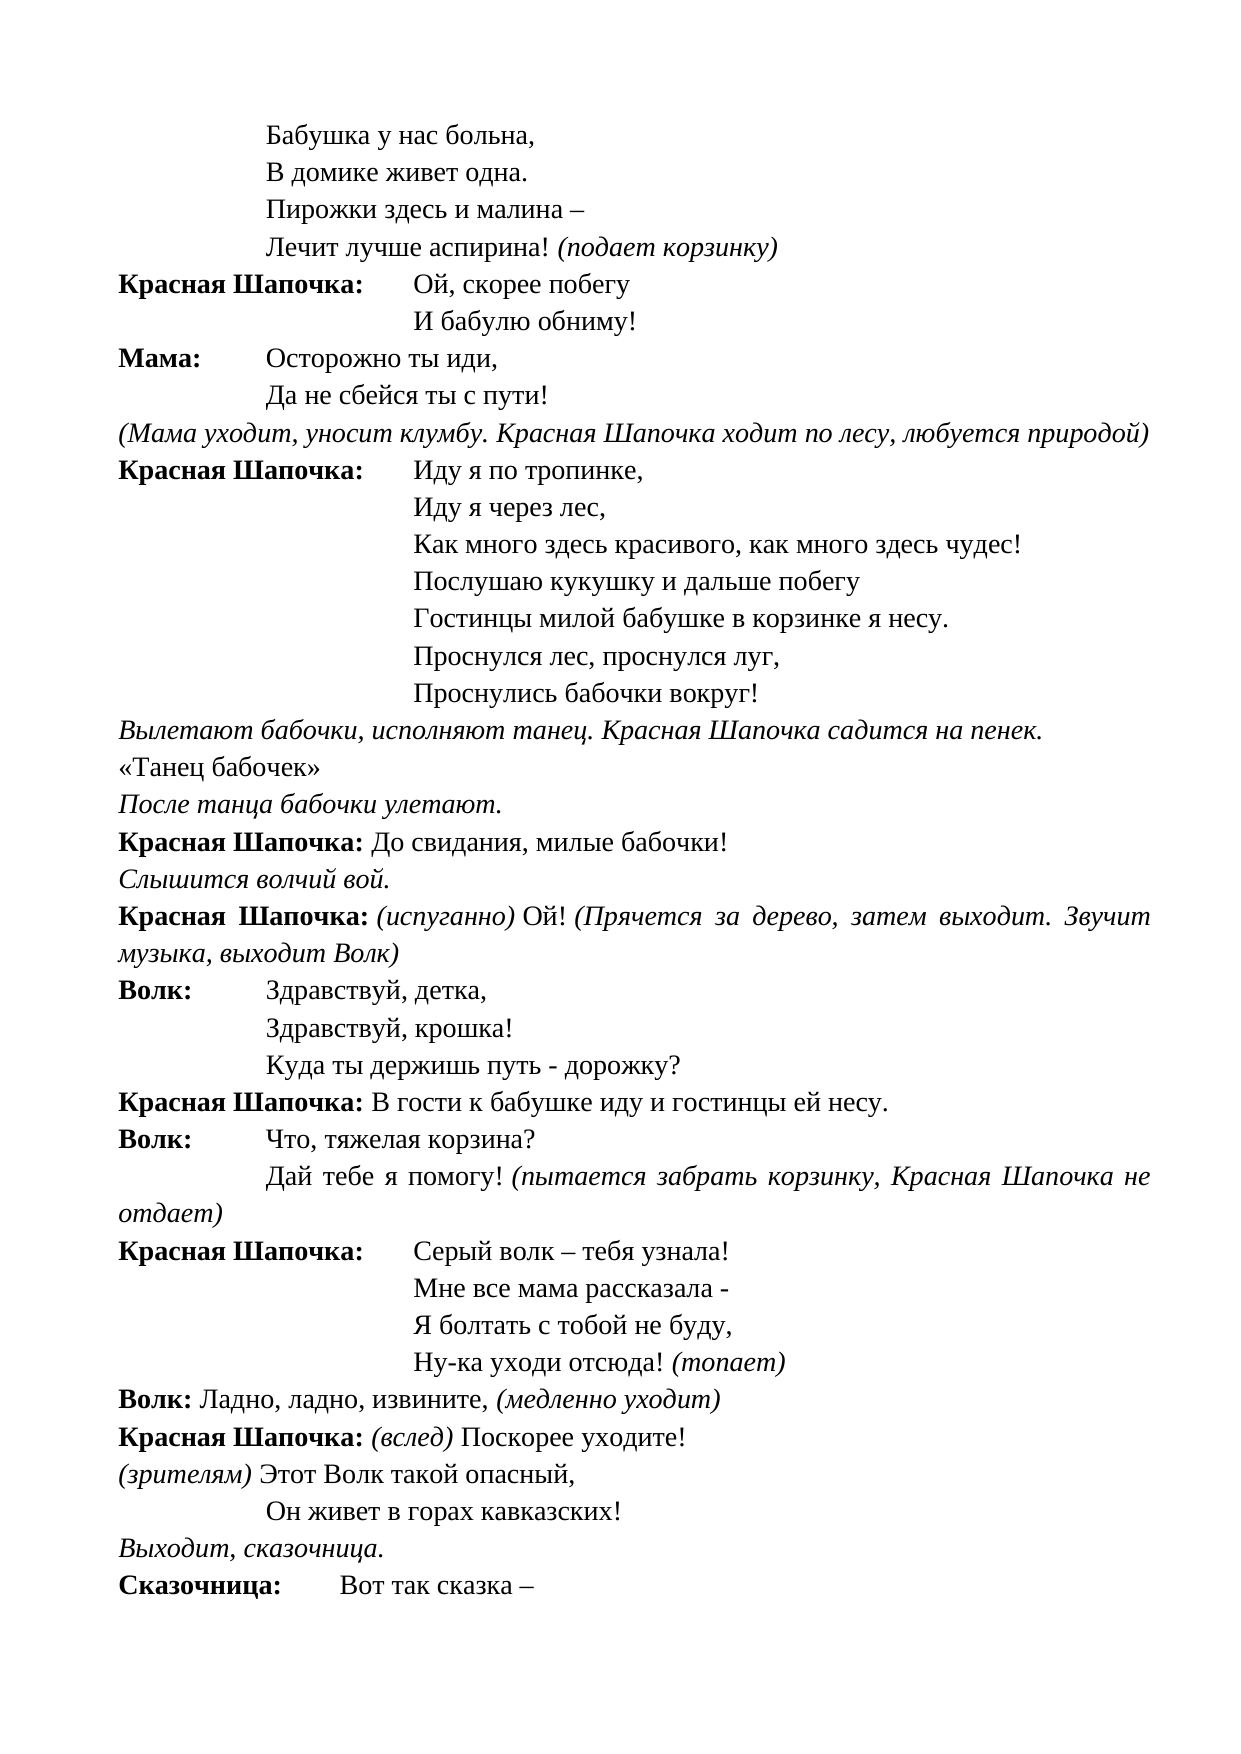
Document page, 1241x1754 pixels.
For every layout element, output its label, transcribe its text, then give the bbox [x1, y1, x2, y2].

text Дай тебе я помогу! (пытается забрать корзинку, Красная Шапочка не отдает) [118, 1159, 1152, 1229]
text Гостинцы милой бабушке в корзинке я несу. [118, 602, 1152, 634]
text Лечит лучше аспирина! (подает корзинку) [118, 230, 1152, 262]
text Вылетают бабочки, исполняют танец. Красная Шапочка садится на пенек. [118, 713, 1152, 746]
text Он живет в горах кавказских! [118, 1494, 1152, 1526]
text Красная Шапочка: Ой, скорее побегу [118, 267, 1152, 299]
text После танца бабочки улетают. [118, 787, 1152, 820]
text Да не сбейся ты с пути! [118, 378, 1152, 411]
text Мама: Осторожно ты иди, [118, 341, 1152, 374]
text Волк: Что, тяжелая корзина? [118, 1122, 1152, 1154]
text Выходит, сказочница. [118, 1531, 1152, 1564]
text Красная Шапочка: (вслед) Поскорее уходите! [118, 1420, 1152, 1452]
text Проснулся лес, проснулся луг, [118, 639, 1152, 671]
text Как много здесь красивого, как много здесь чудес! [118, 527, 1152, 559]
text Красная Шапочка: До свидания, милые бабочки! [118, 825, 1152, 857]
text Пирожки здесь и малина – [118, 192, 1152, 225]
text Проснулись бабочки вокруг! [118, 676, 1152, 708]
text Красная Шапочка: Серый волк – тебя узнала! [118, 1234, 1152, 1266]
text Бабушка у нас больна, [118, 118, 1152, 151]
text Волк: Здравствуй, детка, [118, 973, 1152, 1006]
text Послушаю кукушку и дальше побегу [118, 564, 1152, 597]
text Красная Шапочка: (испуганно) Ой! (Прячется за дерево, затем выходит. Звучит музыка, выходит Волк) [118, 899, 1152, 969]
text Красная Шапочка: Иду я по тропинке, [118, 453, 1152, 485]
text (Мама уходит, уносит клумбу. Красная Шапочка ходит по лесу, любуется природой) [118, 416, 1152, 448]
text Здравствуй, крошка! [118, 1011, 1152, 1043]
text В домике живет одна. [118, 155, 1152, 188]
text Мне все мама рассказала - [118, 1271, 1152, 1303]
text Сказочница: Вот так сказка – [118, 1568, 1152, 1601]
text Волк: Ладно, ладно, извините, (медленно уходит) [118, 1382, 1152, 1415]
text И бабулю обниму! [118, 304, 1152, 336]
text Слышится волчий вой. [118, 862, 1152, 894]
text Ну-ка уходи отсюда! (топает) [118, 1345, 1152, 1378]
text Иду я через лес, [118, 490, 1152, 522]
text Я болтать с тобой не буду, [118, 1308, 1152, 1341]
text Куда ты держишь путь - дорожку? [118, 1048, 1152, 1080]
text «Танец бабочек» [118, 750, 1152, 783]
text (зрителям) Этот Волк такой опасный, [118, 1457, 1152, 1489]
text Красная Шапочка: В гости к бабушке иду и гостинцы ей несу. [118, 1085, 1152, 1117]
